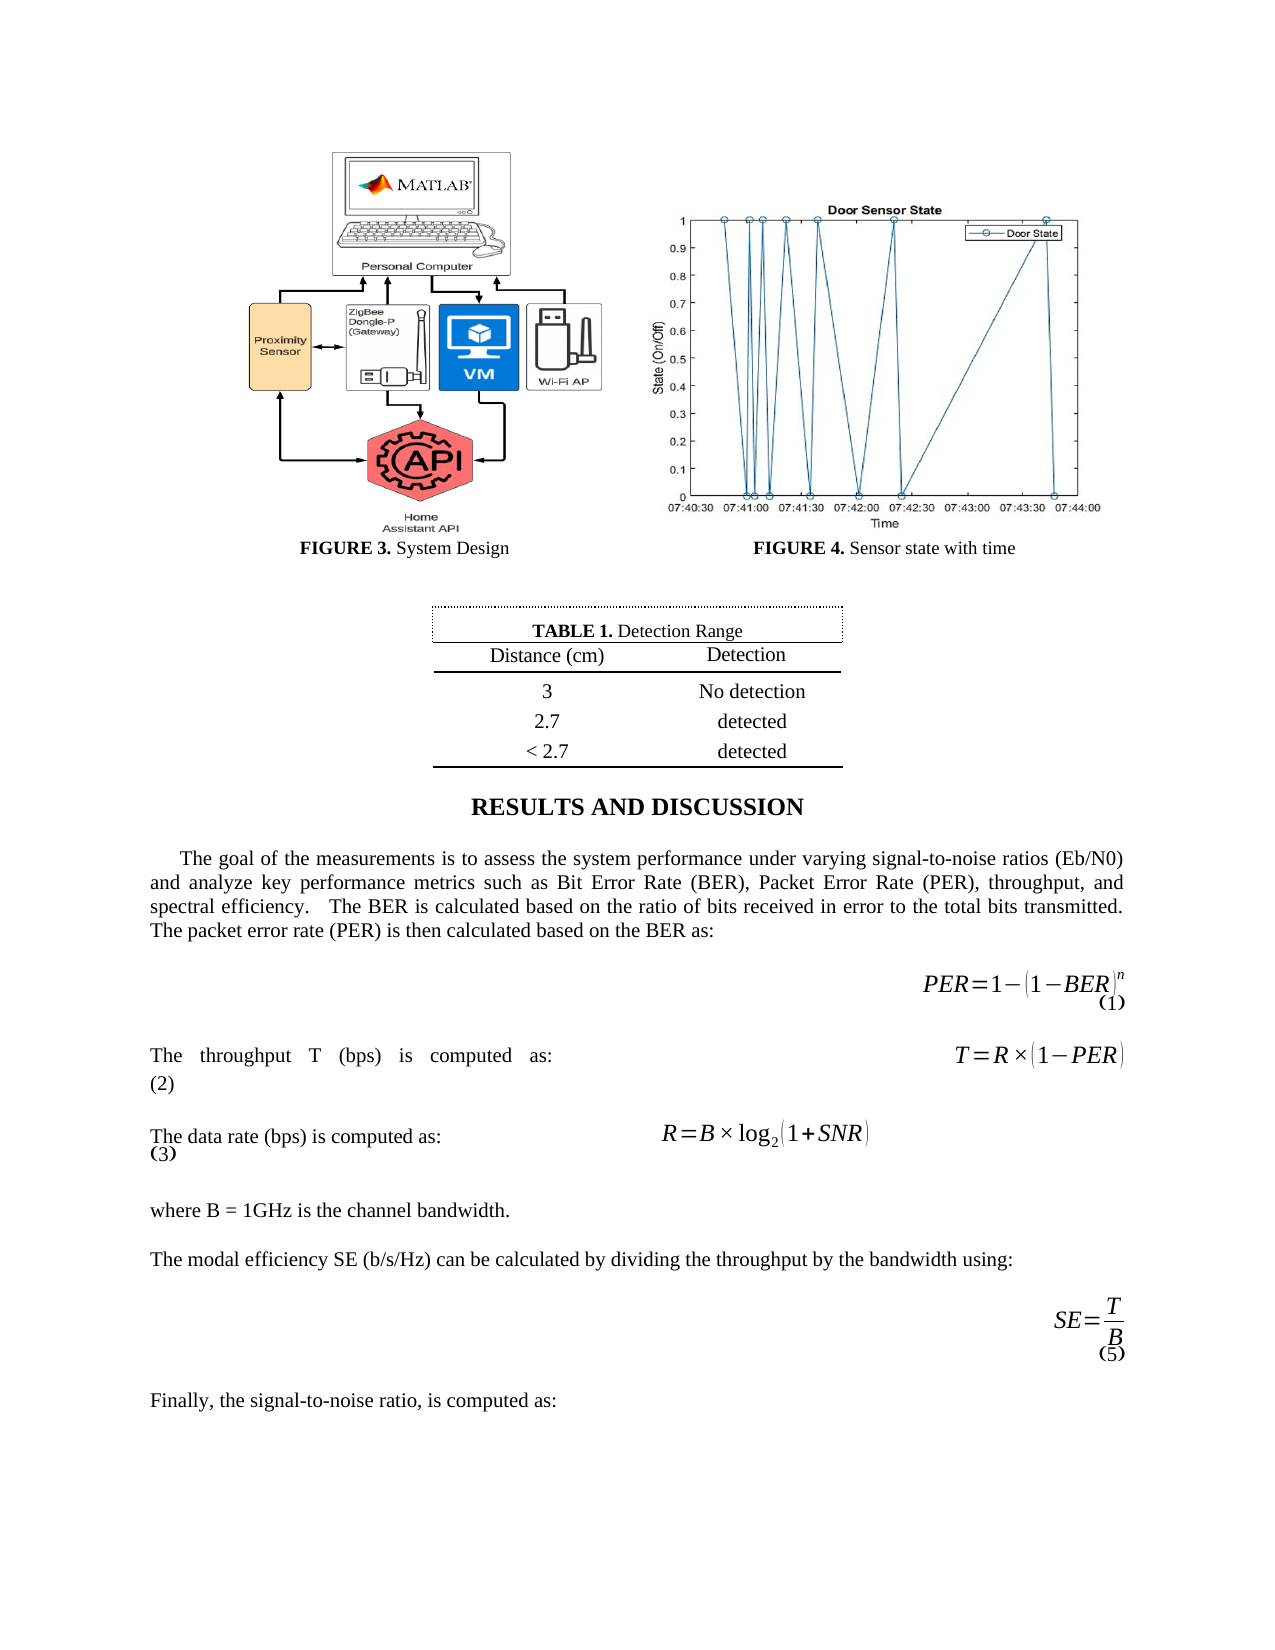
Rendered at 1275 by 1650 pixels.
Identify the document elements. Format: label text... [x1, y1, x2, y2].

table_cell Distance (cm) [433, 643, 651, 671]
picture [640, 204, 1105, 537]
subtitle RESULTS and discussion [150, 792, 1125, 821]
table_cell < 2.7 [433, 733, 651, 766]
text (5) [150, 1296, 1125, 1366]
text Finally, the signal-to-noise ratio, is computed as: [150, 1391, 1125, 1412]
text where B = 1GHz is the channel bandwidth. [150, 1198, 1125, 1222]
text FIGURE 3. System Design FIGURE 4. Sensor state with time [150, 537, 1125, 558]
table_cell detected [651, 703, 842, 733]
picture [242, 150, 602, 537]
table_header TABLE 1. Detection Range [433, 606, 842, 642]
table_cell detected [651, 733, 842, 766]
text The data rate (bps) is computed as: (3) [150, 1119, 1139, 1166]
text The modal efficiency SE (b/s/Hz) can be calculated by dividing the throughput by the bandwidth using: [150, 1246, 1125, 1271]
table_cell 2.7 [433, 703, 651, 733]
table_cell Detection [651, 643, 842, 671]
text (1) [150, 967, 1125, 1015]
text The throughput T (bps) is computed as: (2) [150, 1040, 1125, 1094]
text The goal of the measurements is to assess the system performance under varying signal-to-noise ratios (Eb/N0) and analyze key performance metrics such as Bit Error Rate (BER), Packet Error Rate (PER), throughput, and spectral efficiency. The BER is calculated based on the ratio of bits received in error to the total bits transmitted. The packet error rate (PER) is then calculated based on the BER as: [150, 846, 1125, 942]
table_cell No detection [651, 671, 842, 703]
table_cell 3 [433, 672, 651, 703]
